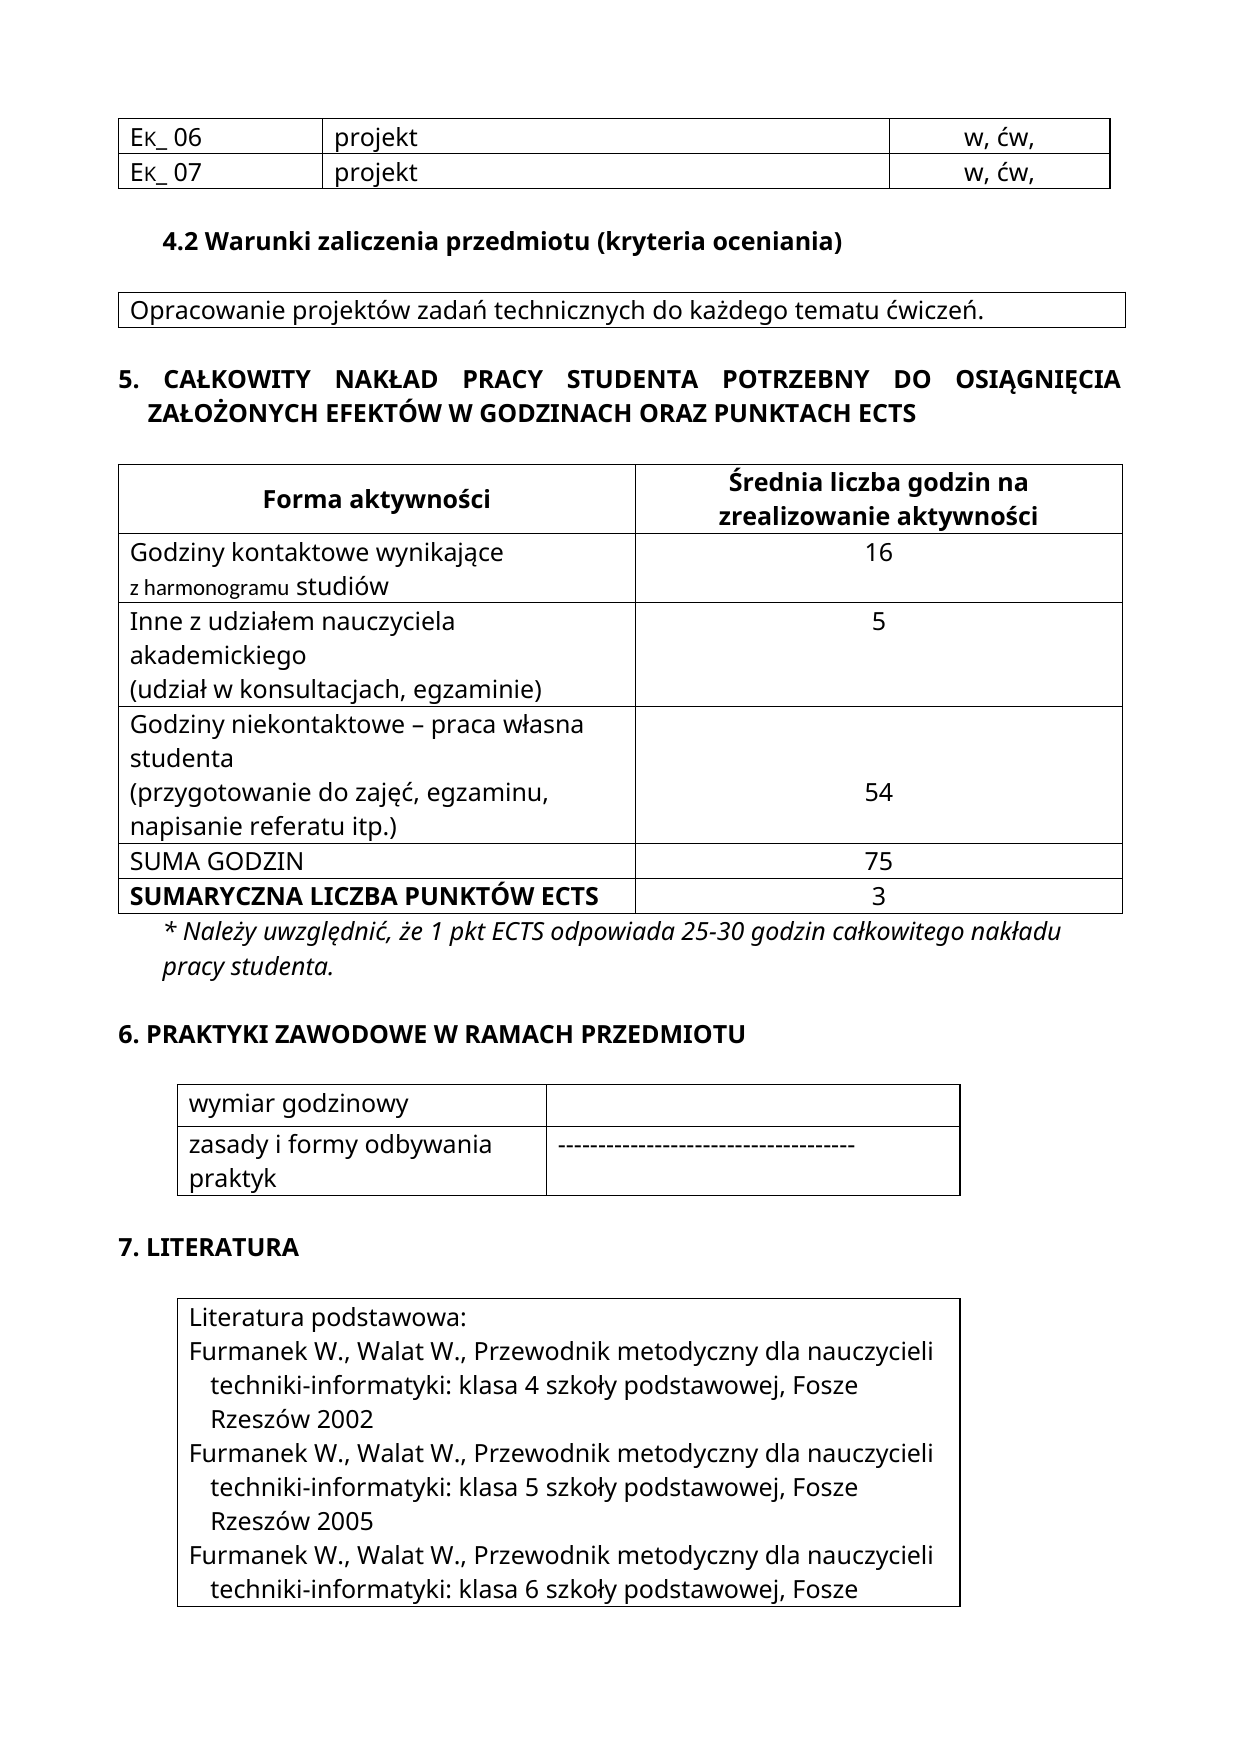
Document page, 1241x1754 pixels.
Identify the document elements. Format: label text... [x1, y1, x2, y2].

text * Należy uwzględnić, że 1 pkt ECTS odpowiada 25-30 godzin całkowitego nakładu pracy studenta. [162, 914, 1122, 982]
table_cell 54 [636, 707, 1122, 843]
text 4.2 Warunki zaliczenia przedmiotu (kryteria oceniania) [162, 223, 1122, 257]
table_header Forma aktywności [119, 465, 635, 533]
table_header Opracowanie projektów zadań technicznych do każdego tematu ćwiczeń. [119, 293, 1125, 327]
table_cell Godziny niekontaktowe – praca własna studenta (przygotowanie do zajęć, egzaminu, napisanie referatu itp.) [119, 707, 635, 843]
table_cell projekt [323, 154, 889, 188]
table_header wymiar godzinowy [178, 1085, 546, 1126]
text 7. LITERATURA [118, 1230, 1122, 1264]
table_cell ------------------------------------- [547, 1127, 959, 1195]
table_cell Godziny kontaktowe wynikające z harmonogramu studiów [119, 534, 635, 602]
table_cell Ek_ 06 [119, 119, 322, 153]
table_cell SUMA GODZIN [119, 844, 635, 878]
table_cell zasady i formy odbywania praktyk [178, 1127, 546, 1195]
text 6. PRAKTYKI ZAWODOWE W RAMACH PRZEDMIOTU [118, 1016, 1122, 1050]
table_cell Ek_ 07 [119, 154, 322, 188]
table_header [178, 1299, 959, 1606]
table_cell 16 [636, 534, 1122, 602]
table_cell 5 [636, 603, 1122, 706]
table_cell 3 [636, 879, 1122, 913]
table_cell Inne z udziałem nauczyciela akademickiego (udział w konsultacjach, egzaminie) [119, 603, 635, 706]
text 5. CAŁKOWITY NAKŁAD PRACY STUDENTA POTRZEBNY DO OSIĄGNIĘCIA ZAŁOŻONYCH EFEKTÓW W GODZINACH ORAZ PUNKTACH ECTS [118, 362, 1122, 430]
table_cell w, ćw, [890, 154, 1109, 188]
table_cell 75 [636, 844, 1122, 878]
table_cell SUMARYCZNA LICZBA PUNKTÓW ECTS [119, 879, 635, 913]
table_cell w, ćw, [890, 119, 1109, 153]
table_header [547, 1085, 959, 1126]
table_cell projekt [323, 119, 889, 153]
table_header Średnia liczba godzin na zrealizowanie aktywności [636, 465, 1122, 533]
